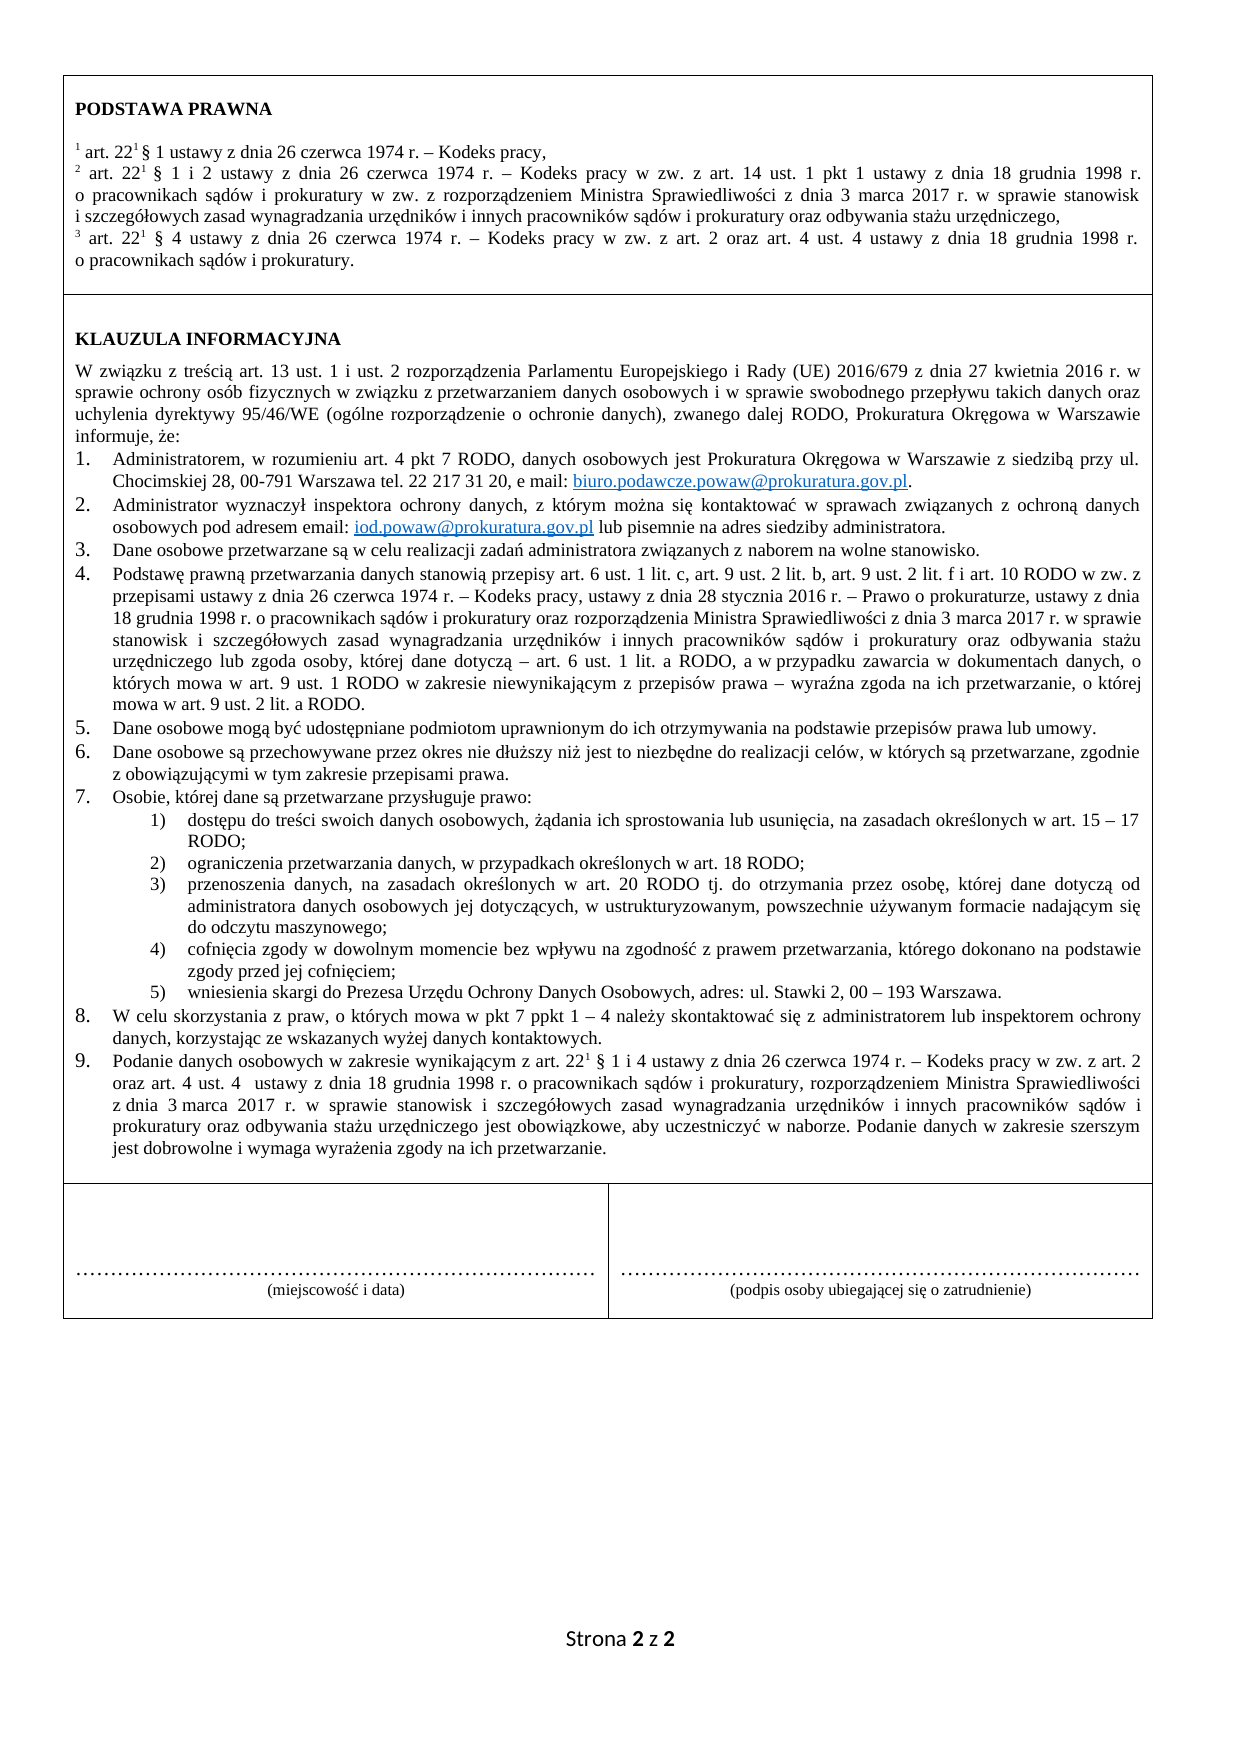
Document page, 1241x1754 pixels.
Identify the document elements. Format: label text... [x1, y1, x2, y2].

table_cell ………………………………………………………………… (miejscowość i data) [64, 1184, 608, 1318]
table_cell PODSTAWA PRAWNA 1 art. 221 § 1 ustawy z dnia 26 czerwca 1974 r. – Kodeks pracy, 2 art. 221 § 1 i 2 ustawy z dnia 26 czerwca 1974 r. – Kodeks pracy w zw. z art. 14 ust. 1 pkt 1 ustawy z dnia 18 grudnia 1998 r. o pracownikach sądów i prokuratury w zw. z rozporządzeniem Ministra Sprawiedliwości z dnia 3 marca 2017 r. w sprawie stanowisk i szczegółowych zasad wynagradzania urzędników i innych pracowników sądów i prokuratury oraz odbywania stażu urzędniczego, 3 art. 221 § 4 ustawy z dnia 26 czerwca 1974 r. – Kodeks pracy w zw. z art. 2 oraz art. 4 ust. 4 ustawy z dnia 18 grudnia 1998 r. o pracownikach sądów i prokuratury. [64, 76, 1152, 294]
table_cell ………………………………………………………………… (podpis osoby ubiegającej się o zatrudnienie) [609, 1184, 1152, 1318]
table_cell KLAUZULA INFORMACYJNA W związku z treścią art. 13 ust. 1 i ust. 2 rozporządzenia Parlamentu Europejskiego i Rady (UE) 2016/679 z dnia 27 kwietnia 2016 r. w sprawie ochrony osób fizycznych w związku z przetwarzaniem danych osobowych i w sprawie swobodnego przepływu takich danych oraz uchylenia dyrektywy 95/46/WE (ogólne rozporządzenie o ochronie danych), zwanego dalej RODO, Prokuratura Okręgowa w Warszawie informuje, że: Administratorem, w rozumieniu art. 4 pkt 7 RODO, danych osobowych jest Prokuratura Okręgowa w Warszawie z siedzibą przy ul. Chocimskiej 28, 00-791 Warszawa tel. 22 217 31 20, e mail: biuro.podawcze.powaw@prokuratura.gov.pl. Administrator wyznaczył inspektora ochrony danych, z którym można się kontaktować w sprawach związanych z ochroną danych osobowych pod adresem email: iod.powaw@prokuratura.gov.pl lub pisemnie na adres siedziby administratora. Dane osobowe przetwarzane są w celu realizacji zadań administratora związanych z naborem na wolne stanowisko. Podstawę prawną przetwarzania danych stanowią przepisy art. 6 ust. 1 lit. c, art. 9 ust. 2 lit. b, art. 9 ust. 2 lit. f i art. 10 RODO w zw. z przepisami ustawy z dnia 26 czerwca 1974 r. – Kodeks pracy, ustawy z dnia 28 stycznia 2016 r. – Prawo o prokuraturze, ustawy z dnia 18 grudnia 1998 r. o pracownikach sądów i prokuratury oraz rozporządzenia Ministra Sprawiedliwości z dnia 3 marca 2017 r. w sprawie stanowisk i szczegółowych zasad wynagradzania urzędników i innych pracowników sądów i prokuratury oraz odbywania stażu urzędniczego lub zgoda osoby, której dane dotyczą – art. 6 ust. 1 lit. a RODO, a w przypadku zawarcia w dokumentach danych, o których mowa w art. 9 ust. 1 RODO w zakresie niewynikającym z przepisów prawa – wyraźna zgoda na ich przetwarzanie, o której mowa w art. 9 ust. 2 lit. a RODO. Dane osobowe mogą być udostępniane podmiotom uprawnionym do ich otrzymywania na podstawie przepisów prawa lub umowy. Dane osobowe są przechowywane przez okres nie dłuższy niż jest to niezbędne do realizacji celów, w których są przetwarzane, zgodnie z obowiązującymi w tym zakresie przepisami prawa. Osobie, której dane są przetwarzane przysługuje prawo: dostępu do treści swoich danych osobowych, żądania ich sprostowania lub usunięcia, na zasadach określonych w art. 15 – 17 RODO; ograniczenia przetwarzania danych, w przypadkach określonych w art. 18 RODO; przenoszenia danych, na zasadach określonych w art. 20 RODO tj. do otrzymania przez osobę, której dane dotyczą od administratora danych osobowych jej dotyczących, w ustrukturyzowanym, powszechnie używanym formacie nadającym się do odczytu maszynowego; cofnięcia zgody w dowolnym momencie bez wpływu na zgodność z prawem przetwarzania, którego dokonano na podstawie zgody przed jej cofnięciem; wniesienia skargi do Prezesa Urzędu Ochrony Danych Osobowych, adres: ul. Stawki 2, 00 – 193 Warszawa. W celu skorzystania z praw, o których mowa w pkt 7 ppkt 1 – 4 należy skontaktować się z administratorem lub inspektorem ochrony danych, korzystając ze wskazanych wyżej danych kontaktowych. Podanie danych osobowych w zakresie wynikającym z art. 221 § 1 i 4 ustawy z dnia 26 czerwca 1974 r. – Kodeks pracy w zw. z art. 2 oraz art. 4 ust. 4 ustawy z dnia 18 grudnia 1998 r. o pracownikach sądów i prokuratury, rozporządzeniem Ministra Sprawiedliwości z dnia 3 marca 2017 r. w sprawie stanowisk i szczegółowych zasad wynagradzania urzędników i innych pracowników sądów i prokuratury oraz odbywania stażu urzędniczego jest obowiązkowe, aby uczestniczyć w naborze. Podanie danych w zakresie szerszym jest dobrowolne i wymaga wyrażenia zgody na ich przetwarzanie. [64, 295, 1152, 1183]
